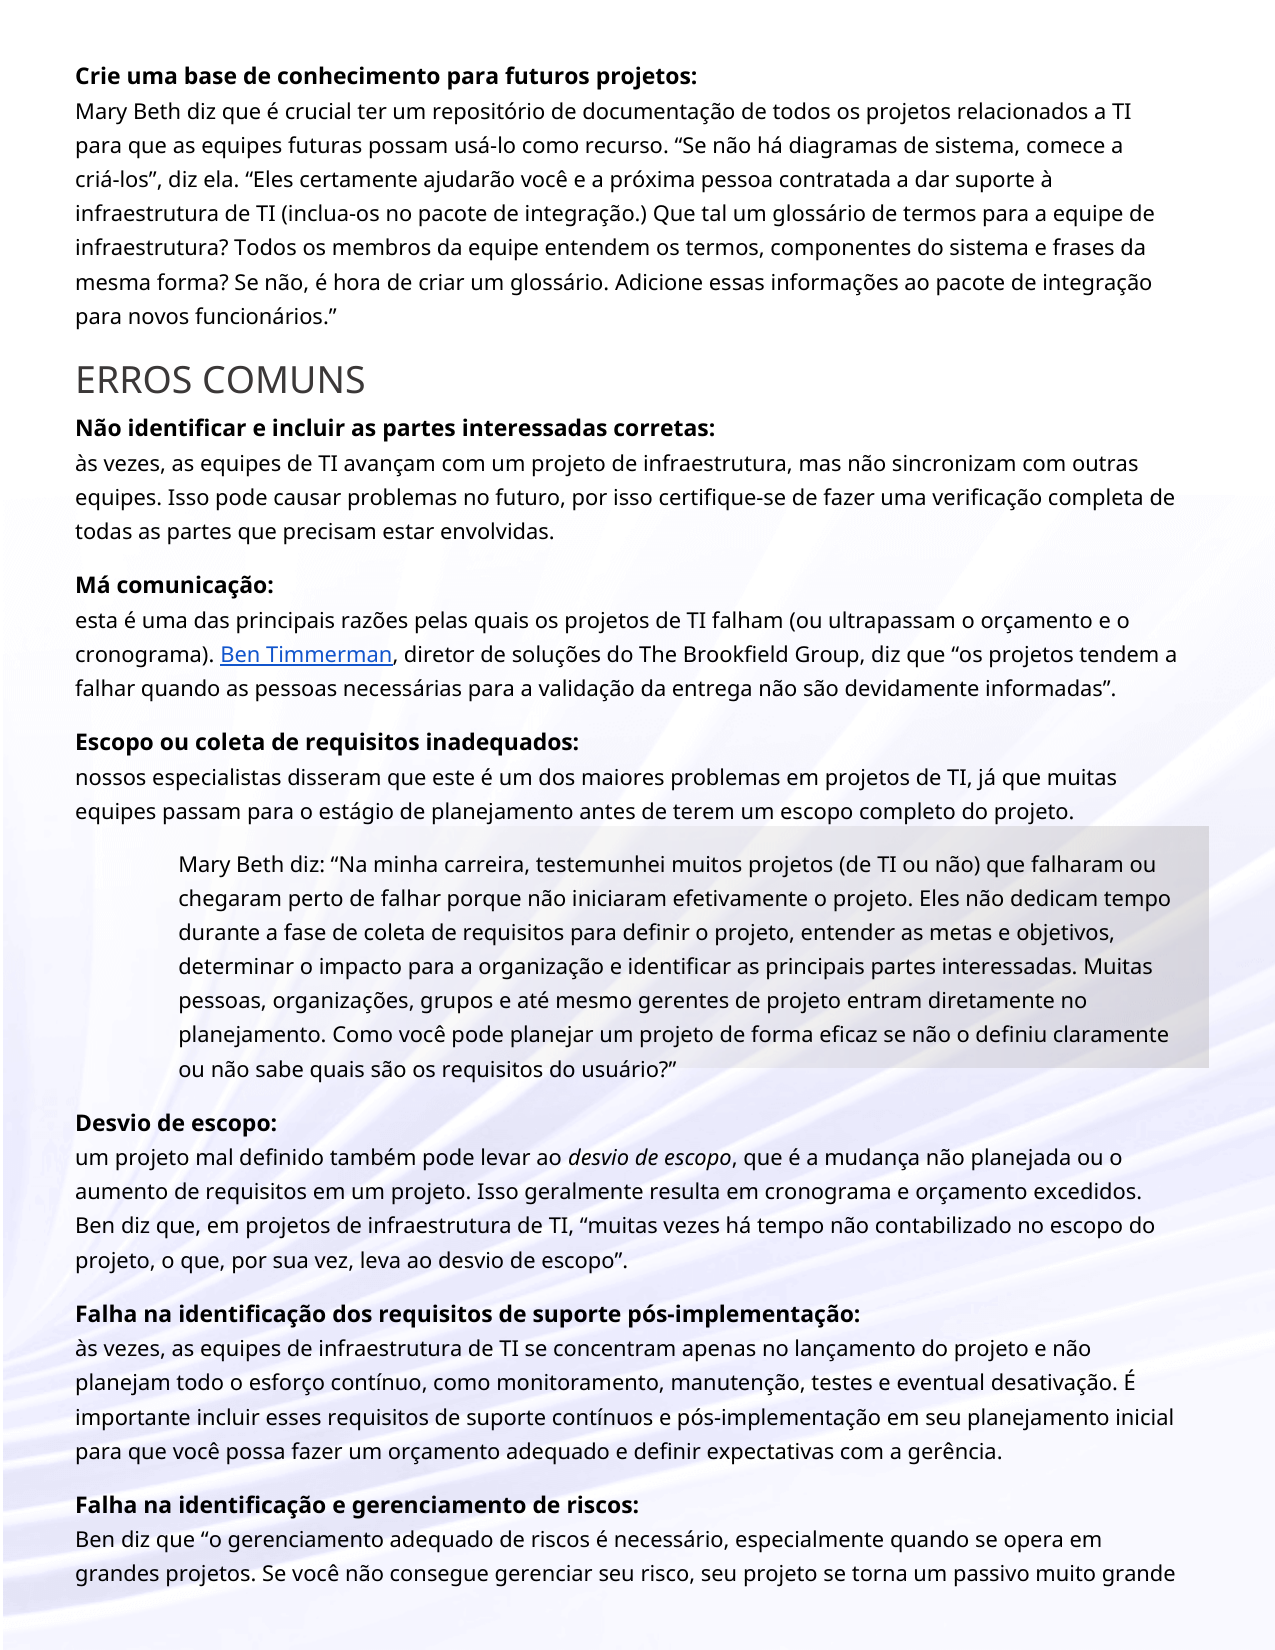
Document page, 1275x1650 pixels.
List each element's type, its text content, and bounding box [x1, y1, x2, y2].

text ERROS COMUNS [75, 353, 1207, 404]
picture [3, 0, 1275, 1650]
text Escopo ou coleta de requisitos inadequados: nossos especialistas disseram que este é um dos maiores problemas em projetos de TI, já que muitas equipes passam para o estágio de planejamento antes de terem um escopo completo do projeto. [75, 726, 1181, 826]
text Mary Beth diz: “Na minha carreira, testemunhei muitos projetos (de TI ou não) que falharam ou chegaram perto de falhar porque não iniciaram efetivamente o projeto. Eles não dedicam tempo durante a fase de coleta de requisitos para definir o projeto, entender as metas e objetivos, determinar o impacto para a organização e identificar as principais partes interessadas. Muitas pessoas, organizações, grupos e até mesmo gerentes de projeto entram diretamente no planejamento. Como você pode planejar um projeto de forma eficaz se não o definiu claramente ou não sabe quais são os requisitos do usuário?” [178, 849, 1181, 1083]
text Má comunicação: esta é uma das principais razões pelas quais os projetos de TI falham (ou ultrapassam o orçamento e o cronograma). Ben Timmerman, diretor de soluções do The Brookfield Group, diz que “os projetos tendem a falhar quando as pessoas necessárias para a validação da entrega não são devidamente informadas”. [75, 569, 1181, 703]
text Não identificar e incluir as partes interessadas corretas: às vezes, as equipes de TI avançam com um projeto de infraestrutura, mas não sincronizam com outras equipes. Isso pode causar problemas no futuro, por isso certifique-se de fazer uma verificação completa de todas as partes que precisam estar envolvidas. [75, 412, 1181, 546]
text Crie uma base de conhecimento para futuros projetos: Mary Beth diz que é crucial ter um repositório de documentação de todos os projetos relacionados a TI para que as equipes futuras possam usá-lo como recurso. “Se não há diagramas de sistema, comece a criá-los”, diz ela. “Eles certamente ajudarão você e a próxima pessoa contratada a dar suporte à infraestrutura de TI (inclua-os no pacote de integração.) Que tal um glossário de termos para a equipe de infraestrutura? Todos os membros da equipe entendem os termos, componentes do sistema e frases da mesma forma? Se não, é hora de criar um glossário. Adicione essas informações ao pacote de integração para novos funcionários.” [75, 60, 1162, 330]
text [75, 1489, 1181, 1588]
text Falha na identificação dos requisitos de suporte pós-implementação: às vezes, as equipes de infraestrutura de TI se concentram apenas no lançamento do projeto e não planejam todo o esforço contínuo, como monitoramento, manutenção, testes e eventual desativação. É importante incluir esses requisitos de suporte contínuos e pós-implementação em seu planejamento inicial para que você possa fazer um orçamento adequado e definir expectativas com a gerência. [75, 1298, 1181, 1466]
text Desvio de escopo: um projeto mal definido também pode levar ao desvio de escopo, que é a mudança não planejada ou o aumento de requisitos em um projeto. Isso geralmente resulta em cronograma e orçamento excedidos. Ben diz que, em projetos de infraestrutura de TI, “muitas vezes há tempo não contabilizado no escopo do projeto, o que, por sua vez, leva ao desvio de escopo”. [75, 1107, 1181, 1274]
